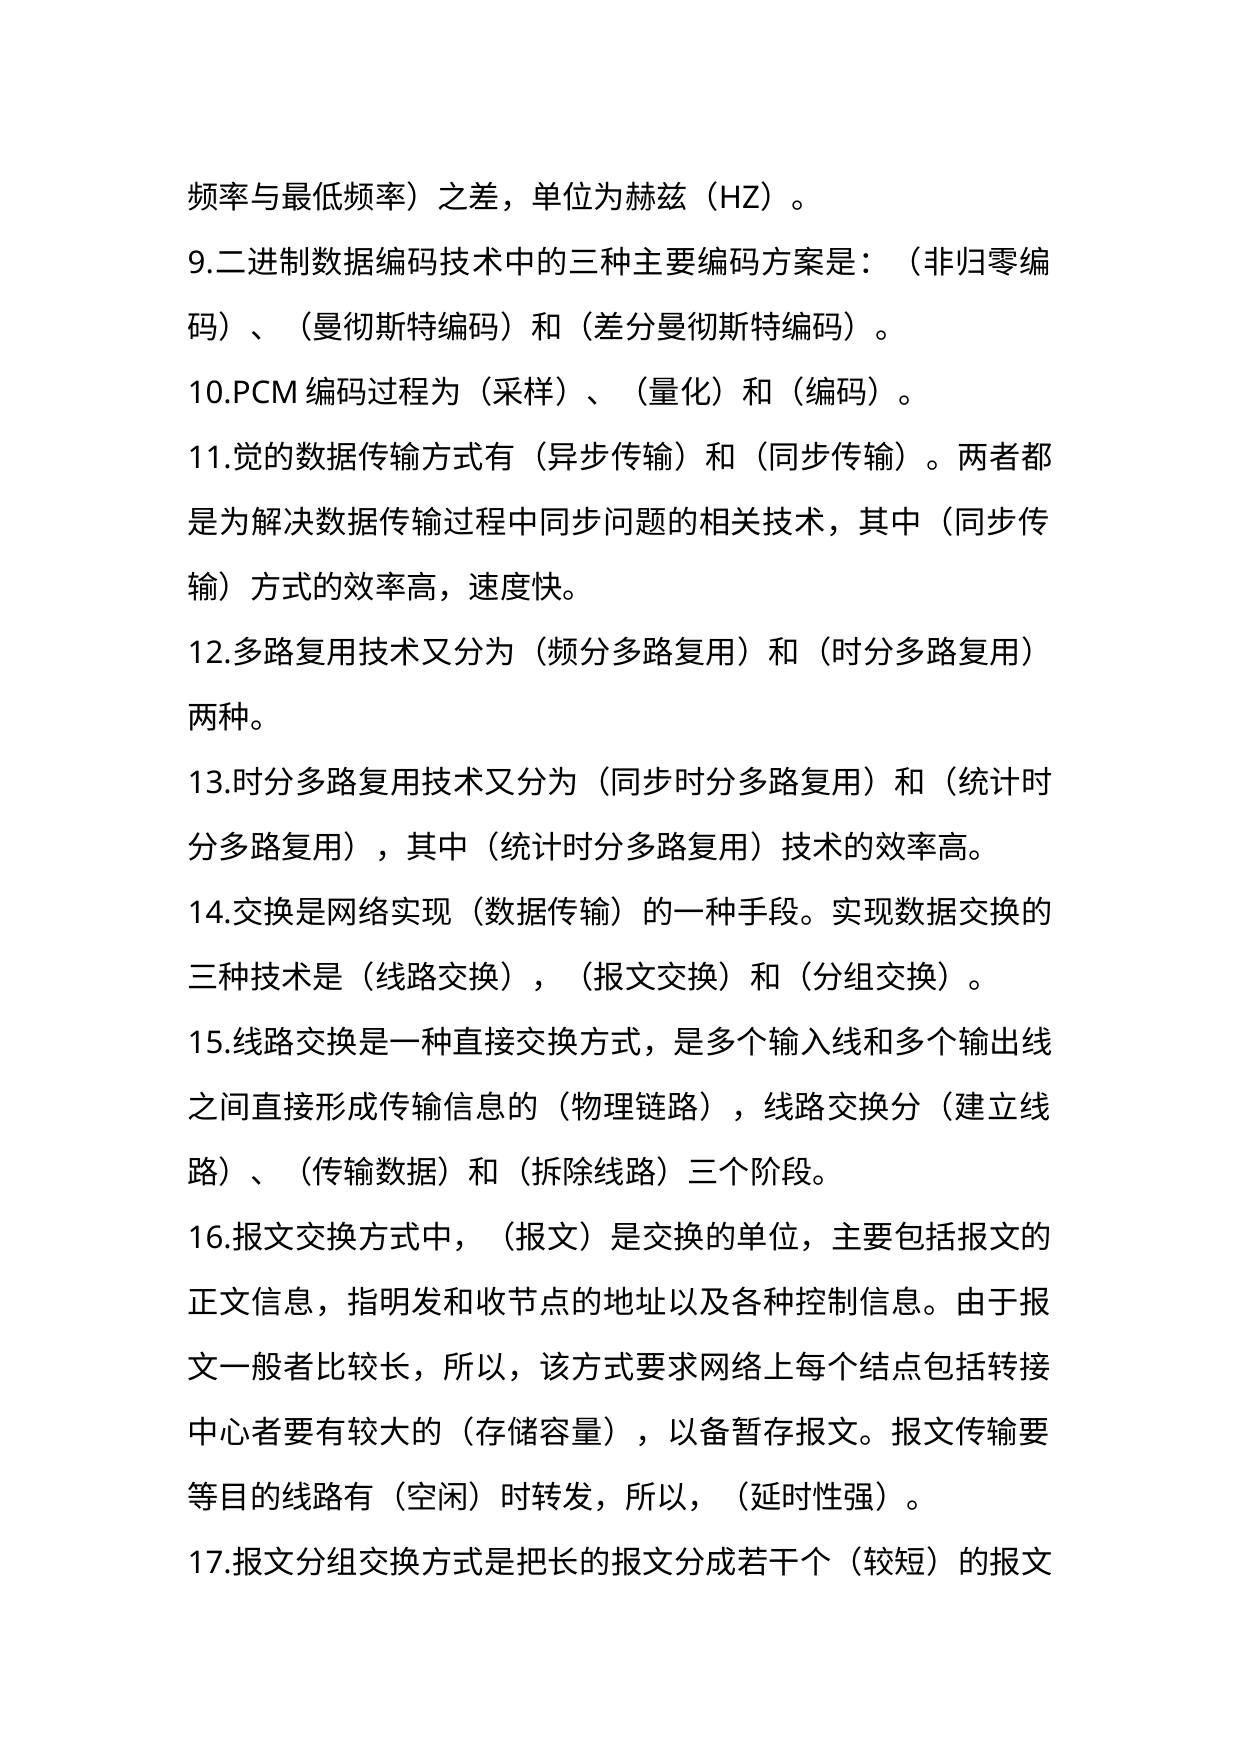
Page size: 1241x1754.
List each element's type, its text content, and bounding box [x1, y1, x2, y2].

text 13.时分多路复用技术又分为（同步时分多路复用）和（统计时分多路复用），其中（统计时分多路复用）技术的效率高。 [187, 747, 1053, 877]
text 16.报文交换方式中，（报文）是交换的单位，主要包括报文的正文信息，指明发和收节点的地址以及各种控制信息。由于报文一般者比较长，所以，该方式要求网络上每个结点包括转接中心者要有较大的（存储容量），以备暂存报文。报文传输要等目的线路有（空闲）时转发，所以，（延时性强）。 [187, 1202, 1053, 1527]
text 10.PCM编码过程为（采样）、（量化）和（编码）。 [187, 357, 1053, 422]
text 15.线路交换是一种直接交换方式，是多个输入线和多个输出线之间直接形成传输信息的（物理链路），线路交换分（建立线路）、（传输数据）和（拆除线路）三个阶段。 [187, 1007, 1053, 1202]
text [187, 162, 1053, 227]
text 12.多路复用技术又分为（频分多路复用）和（时分多路复用）两种。 [187, 617, 1053, 747]
text 9.二进制数据编码技术中的三种主要编码方案是：（非归零编码）、（曼彻斯特编码）和（差分曼彻斯特编码）。 [187, 227, 1053, 357]
text 11.觉的数据传输方式有（异步传输）和（同步传输）。两者都是为解决数据传输过程中同步问题的相关技术，其中（同步传输）方式的效率高，速度快。 [187, 422, 1053, 617]
text 14.交换是网络实现（数据传输）的一种手段。实现数据交换的三种技术是（线路交换），（报文交换）和（分组交换）。 [187, 877, 1053, 1007]
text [187, 1527, 1053, 1592]
